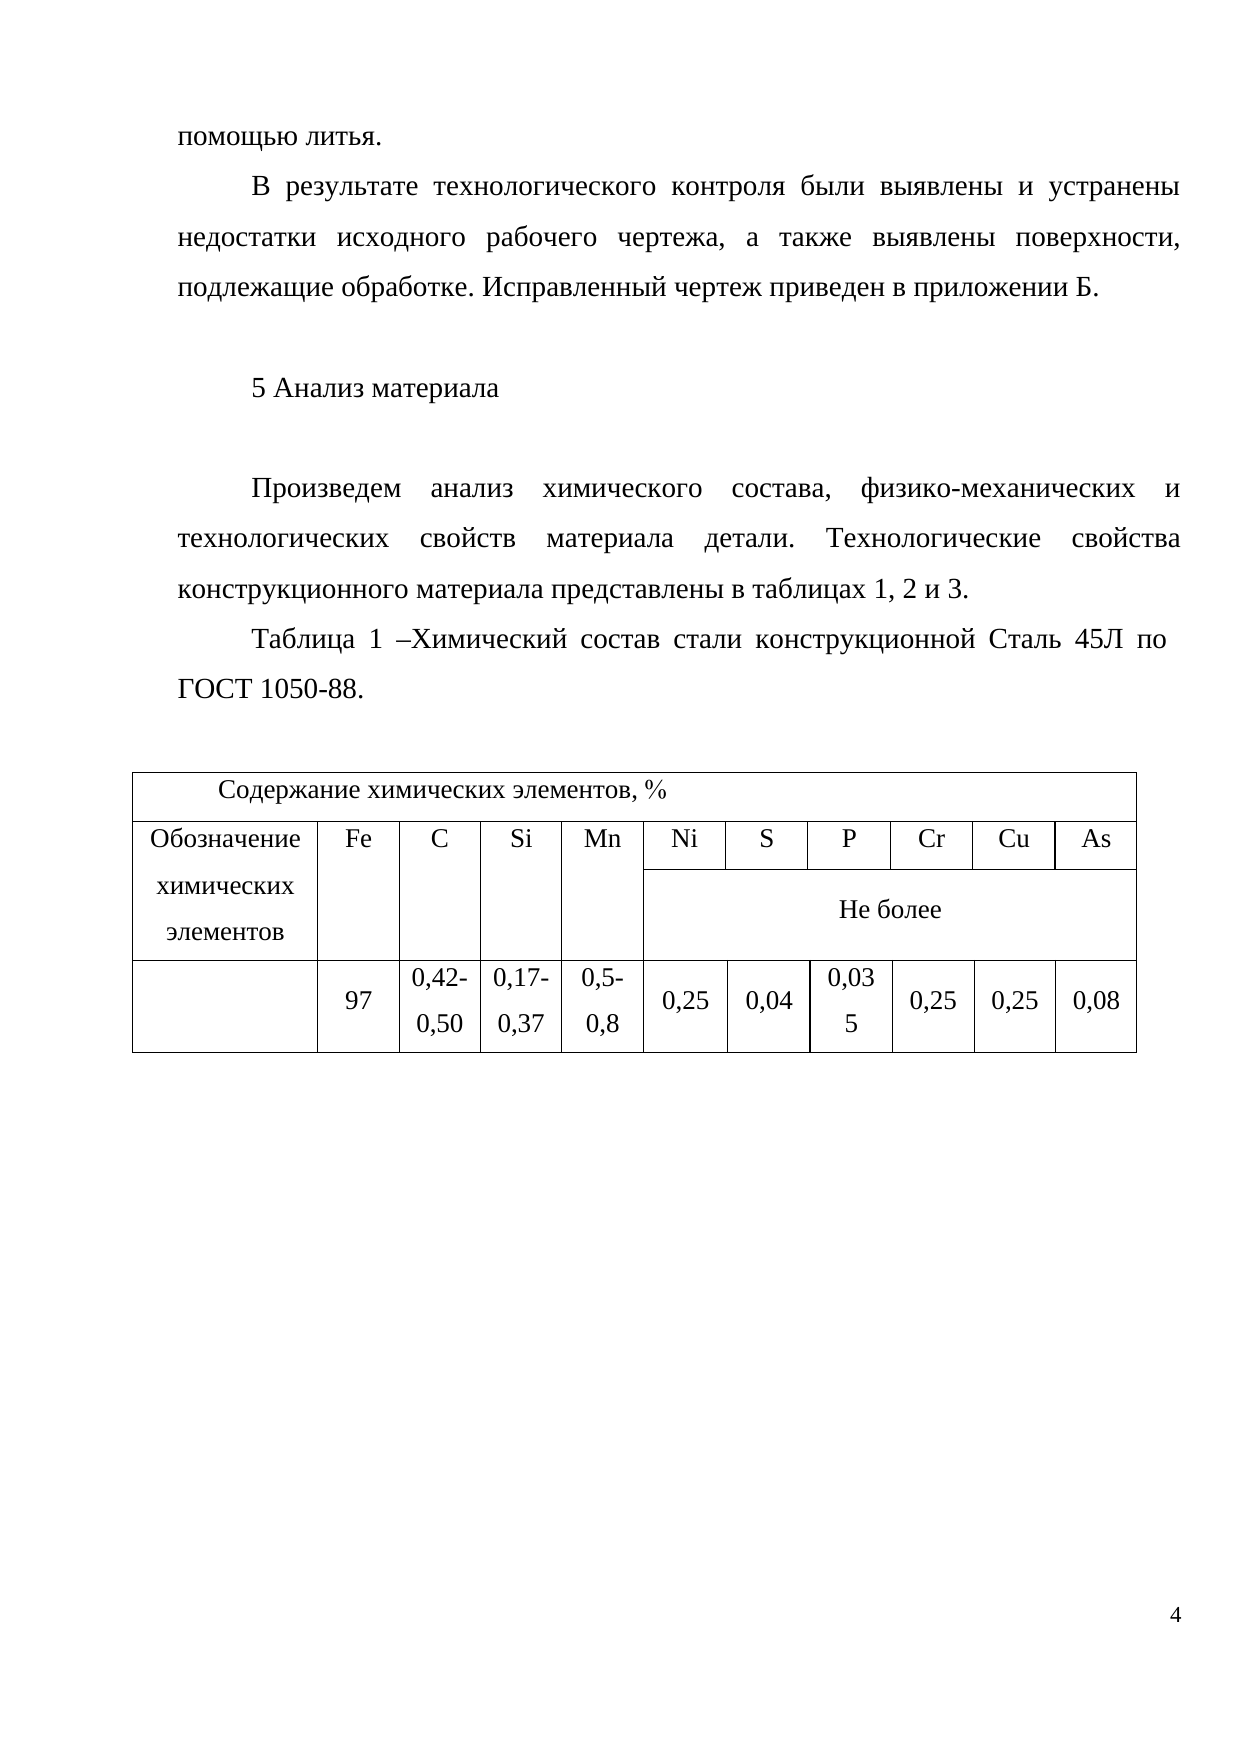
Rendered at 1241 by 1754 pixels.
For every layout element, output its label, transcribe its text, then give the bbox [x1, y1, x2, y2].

table_cell [133, 961, 317, 1052]
table_cell Cu [973, 822, 1054, 869]
table_cell S [726, 822, 807, 869]
table_cell 0,42- 0,50 [400, 961, 480, 1052]
table_cell 0,25 [975, 961, 1055, 1052]
text В результате технологического контроля были выявлены и устранены недостатки исходного рабочего чертежа, а также выявлены поверхности, подлежащие обработке. Исправленный чертеж приведен в приложении Б. [177, 168, 1181, 303]
table_cell P [808, 822, 890, 869]
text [177, 118, 1181, 152]
table_cell 0,04 [728, 961, 809, 1052]
text Таблица 1 –Химический состав стали конструкционной Сталь 45Л по ГОСТ 1050-88. [177, 621, 1181, 705]
table_header Содержание химических элементов, [133, 773, 1136, 821]
table_cell 0,08 [1056, 961, 1136, 1052]
table_cell Mn [562, 822, 643, 960]
table_cell 97 [318, 961, 399, 1052]
table_cell Cr [891, 822, 972, 869]
text Произведем анализ химического состава, физико-механических и технологических свойств материала детали. Технологические свойства конструкционного материала представлены в таблицах 1, 2 и 3. [177, 470, 1181, 604]
table_cell 0,17- 0,37 [481, 961, 561, 1052]
table_cell Ni [644, 822, 725, 869]
table_cell C [400, 822, 480, 960]
table_cell 0,5- 0,8 [562, 961, 643, 1052]
table_cell Не более [644, 870, 1136, 960]
table_cell 0,25 [644, 961, 727, 1052]
table_cell 0,035 [811, 961, 892, 1052]
table_cell As [1056, 822, 1136, 869]
subtitle 5 Анализ материала [177, 370, 1181, 403]
table_cell Обозначение химических элементов [133, 822, 317, 960]
table_cell 0,25 [893, 961, 974, 1052]
table_cell Fe [318, 822, 399, 960]
table_cell Si [481, 822, 561, 960]
